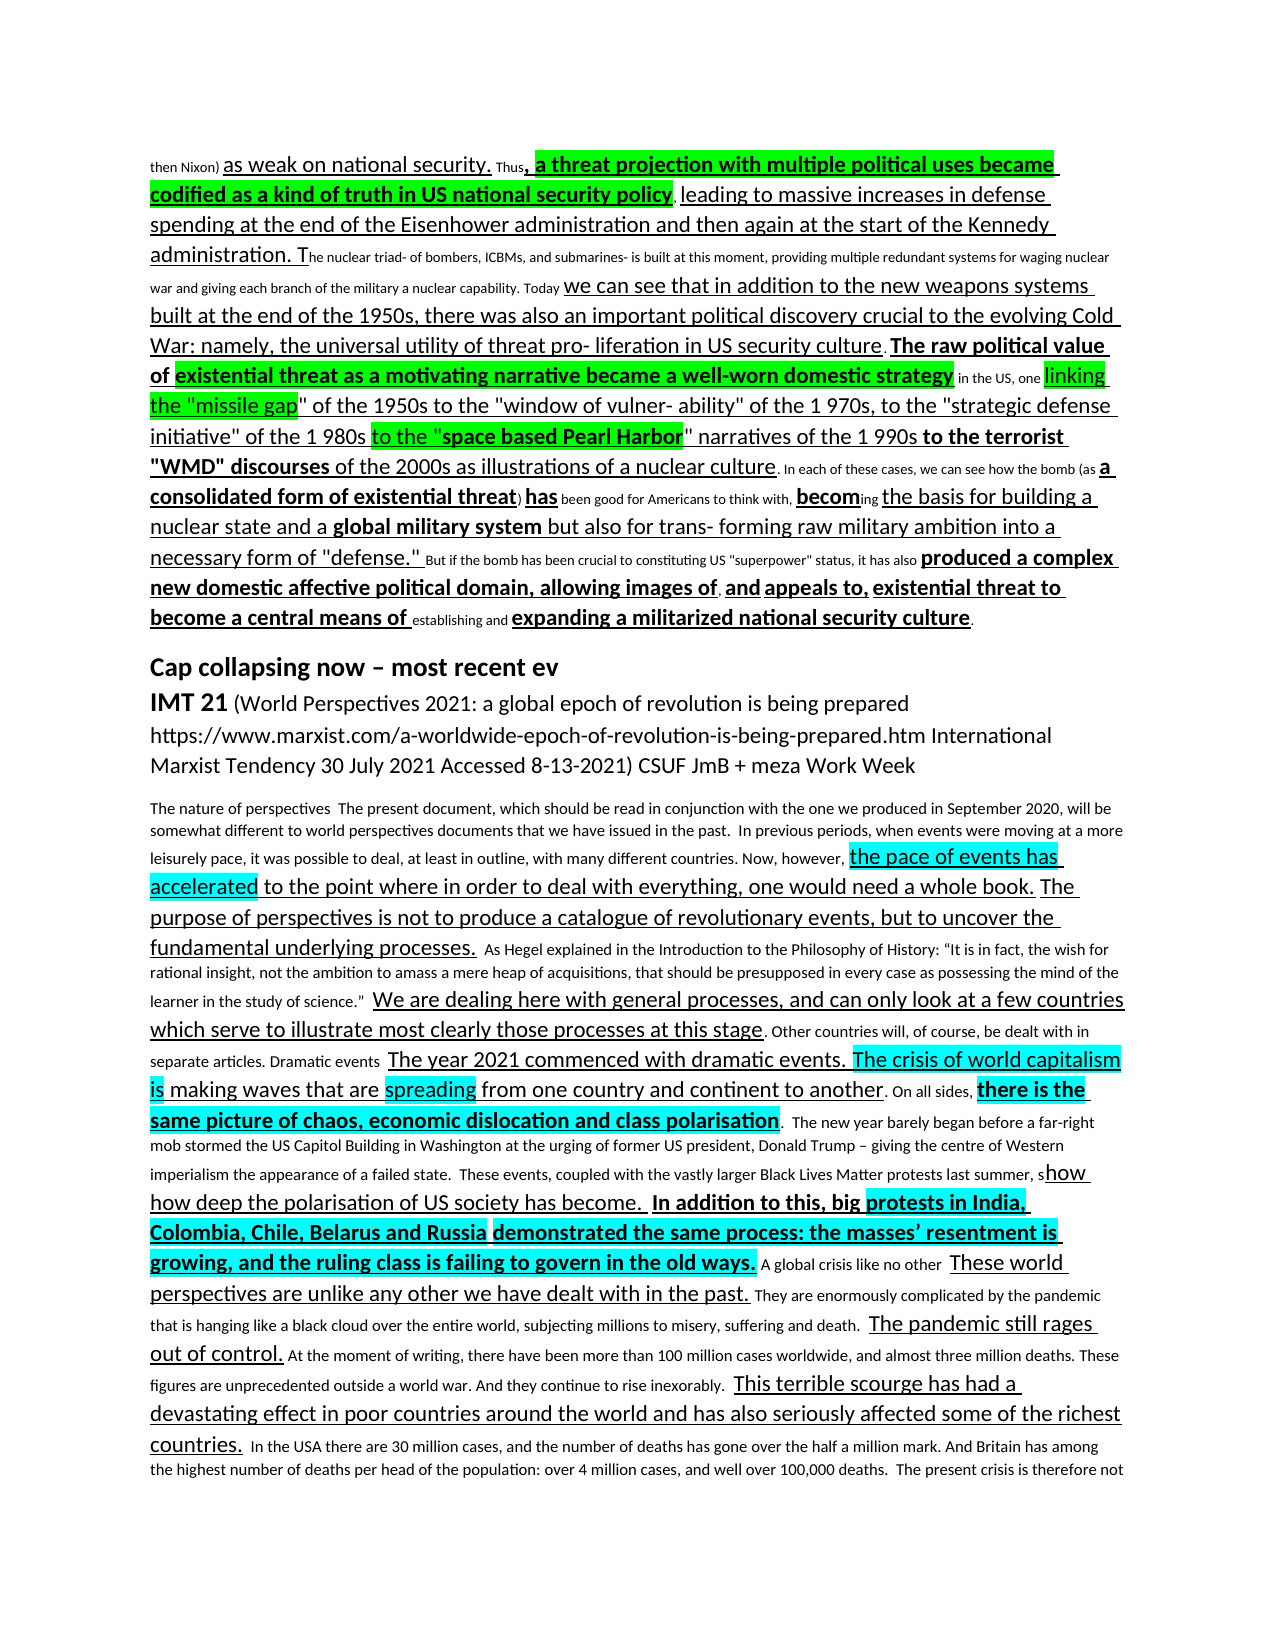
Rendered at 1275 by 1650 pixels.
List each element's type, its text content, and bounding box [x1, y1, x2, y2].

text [150, 150, 1125, 631]
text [150, 798, 1125, 1480]
subtitle Cap collapsing now – most recent ev [150, 650, 1125, 683]
text IMT 21 (World Perspectives 2021: a global epoch of revolution is being prepared https://www.marxist.com/a-worldwide-epoch-of-revolution-is-being-prepared.htm International Marxist Tendency 30 July 2021 Accessed 8-13-2021) CSUF JmB + meza Work Week [150, 686, 1125, 779]
